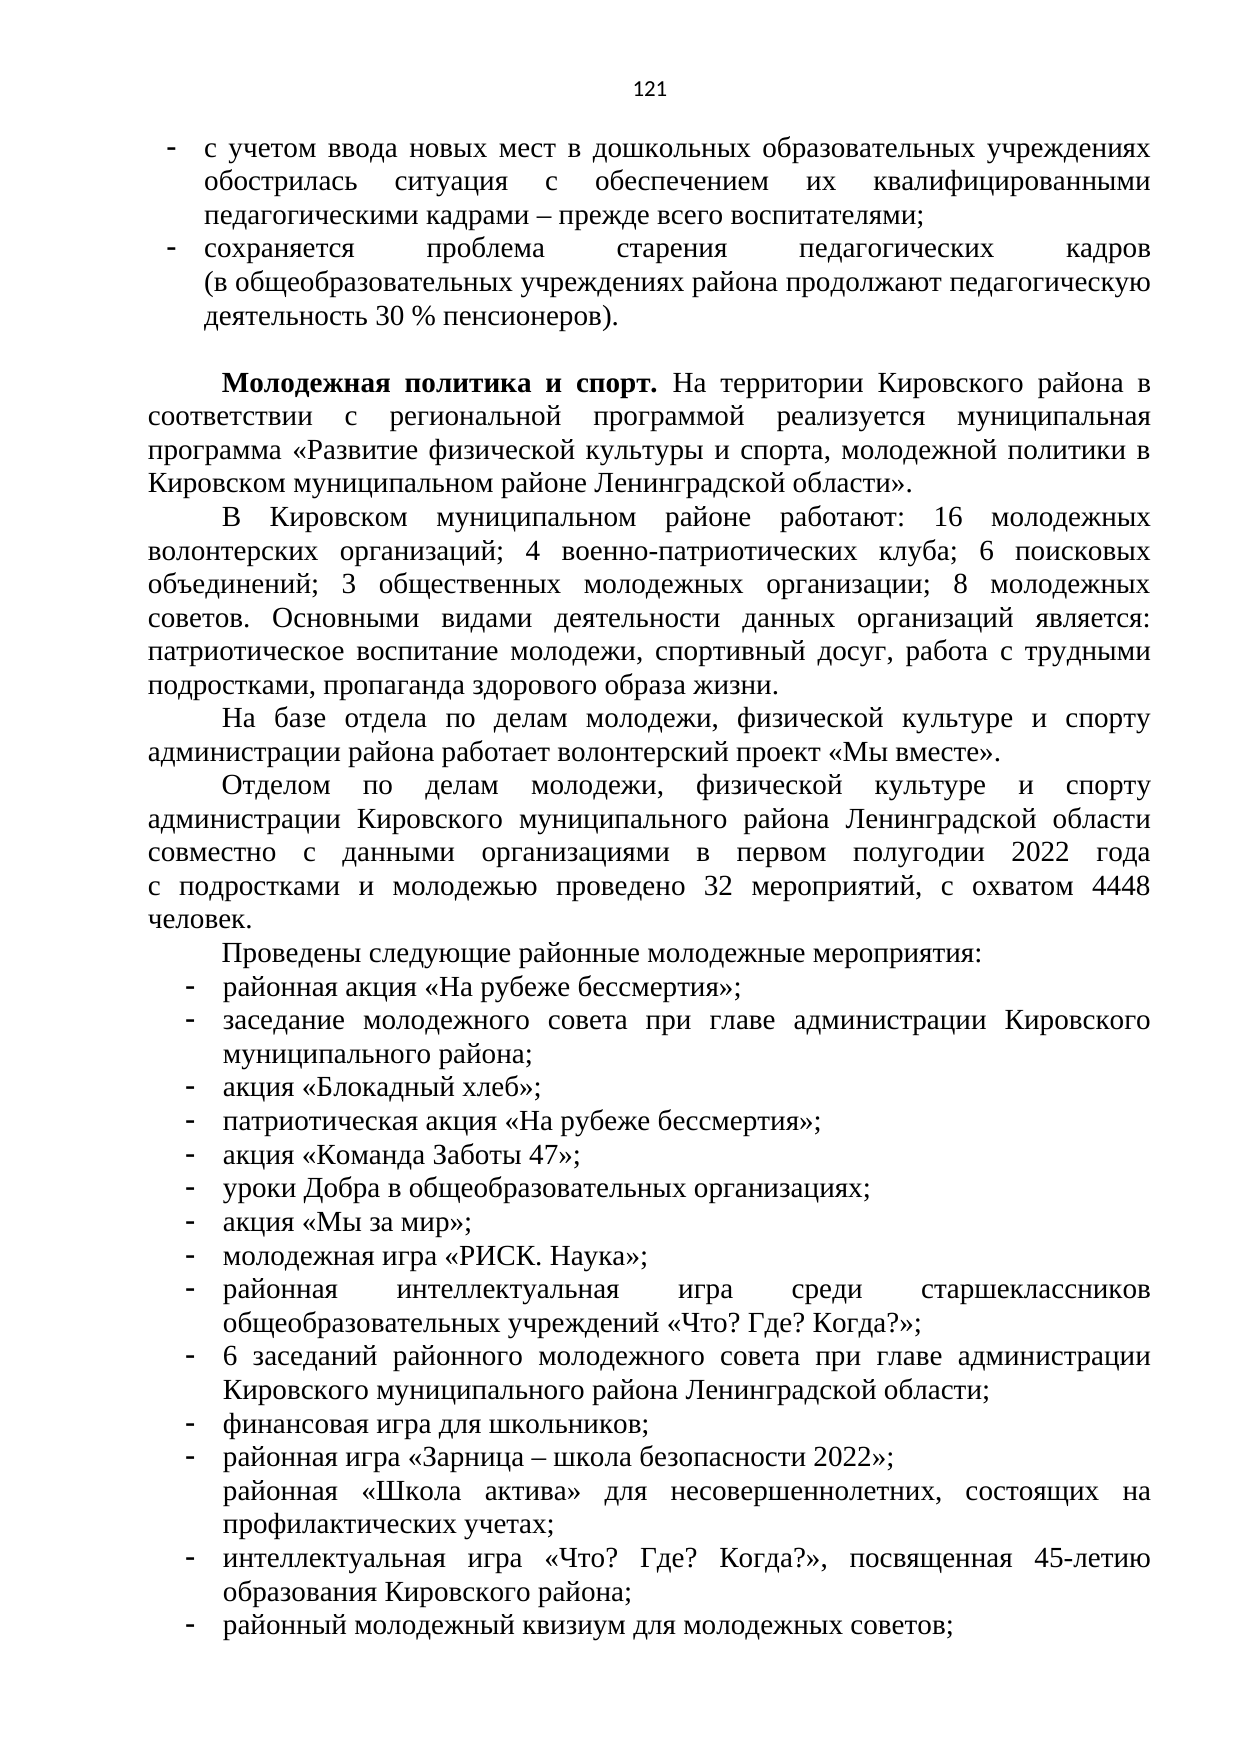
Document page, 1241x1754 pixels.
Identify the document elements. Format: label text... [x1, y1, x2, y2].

list сохраняется проблема старения педагогических кадров (в общеобразовательных учреждениях района продолжают педагогическую деятельность 30 % пенсионеров). [166, 231, 1152, 331]
text Проведены следующие районные молодежные мероприятия: [148, 935, 1152, 969]
list районный молодежный квизиум для молодежных советов; [185, 1607, 1152, 1641]
text В Кировском муниципальном районе работают: 16 молодежных волонтерских организаций; 4 военно-патриотических клуба; 6 поисковых объединений; 3 общественных молодежных организации; 8 молодежных советов. Основными видами деятельности данных организаций является: патриотическое воспитание молодежи, спортивный досуг, работа с трудными подростками, пропаганда здорового образа жизни. [148, 499, 1152, 700]
list акция «Мы за мир»; [185, 1204, 1152, 1238]
list районная интеллектуальная игра среди старшеклассников общеобразовательных учреждений «Что? Где? Когда?»; [185, 1271, 1152, 1338]
list патриотическая акция «На рубеже бессмертия»; [185, 1103, 1152, 1137]
list акция «Блокадный хлеб»; [185, 1069, 1152, 1103]
list районная игра «Зарница – школа безопасности 2022»; [185, 1439, 1152, 1473]
text На базе отдела по делам молодежи, физической культуре и спорту администрации района работает волонтерский проект «Мы вместе». [148, 700, 1152, 767]
list заседание молодежного совета при главе администрации Кировского муниципального района; [185, 1002, 1152, 1069]
list районная акция «На рубеже бессмертия»; [185, 969, 1152, 1002]
list уроки Добра в общеобразовательных организациях; [185, 1170, 1152, 1204]
text Отделом по делам молодежи, физической культуре и спорту администрации Кировского муниципального района Ленинградской области совместно с данными организациями в первом полугодии 2022 года с подростками и молодежью проведено 32 мероприятий, с охватом 4448 человек. [148, 767, 1152, 935]
list с учетом ввода новых мест в дошкольных образовательных учреждениях обострилась ситуация с обеспечением их квалифицированными педагогическими кадрами – прежде всего воспитателями; [166, 130, 1152, 231]
list 6 заседаний районного молодежного совета при главе администрации Кировского муниципального района Ленинградской области; [185, 1338, 1152, 1406]
list интеллектуальная игра «Что? Где? Когда?», посвященная 45-летию образования Кировского района; [185, 1540, 1152, 1607]
text Молодежная политика и спорт. На территории Кировского района в соответствии с региональной программой реализуется муниципальная программа «Развитие физической культуры и спорта, молодежной политики в Кировском муниципальном районе Ленинградской области». [148, 365, 1152, 499]
list финансовая игра для школьников; [185, 1406, 1152, 1439]
list районная «Школа актива» для несовершеннолетних, состоящих на профилактических учетах; [223, 1473, 1152, 1540]
list молодежная игра «РИСК. Наука»; [185, 1238, 1152, 1271]
list акция «Команда Заботы 47»; [185, 1137, 1152, 1170]
